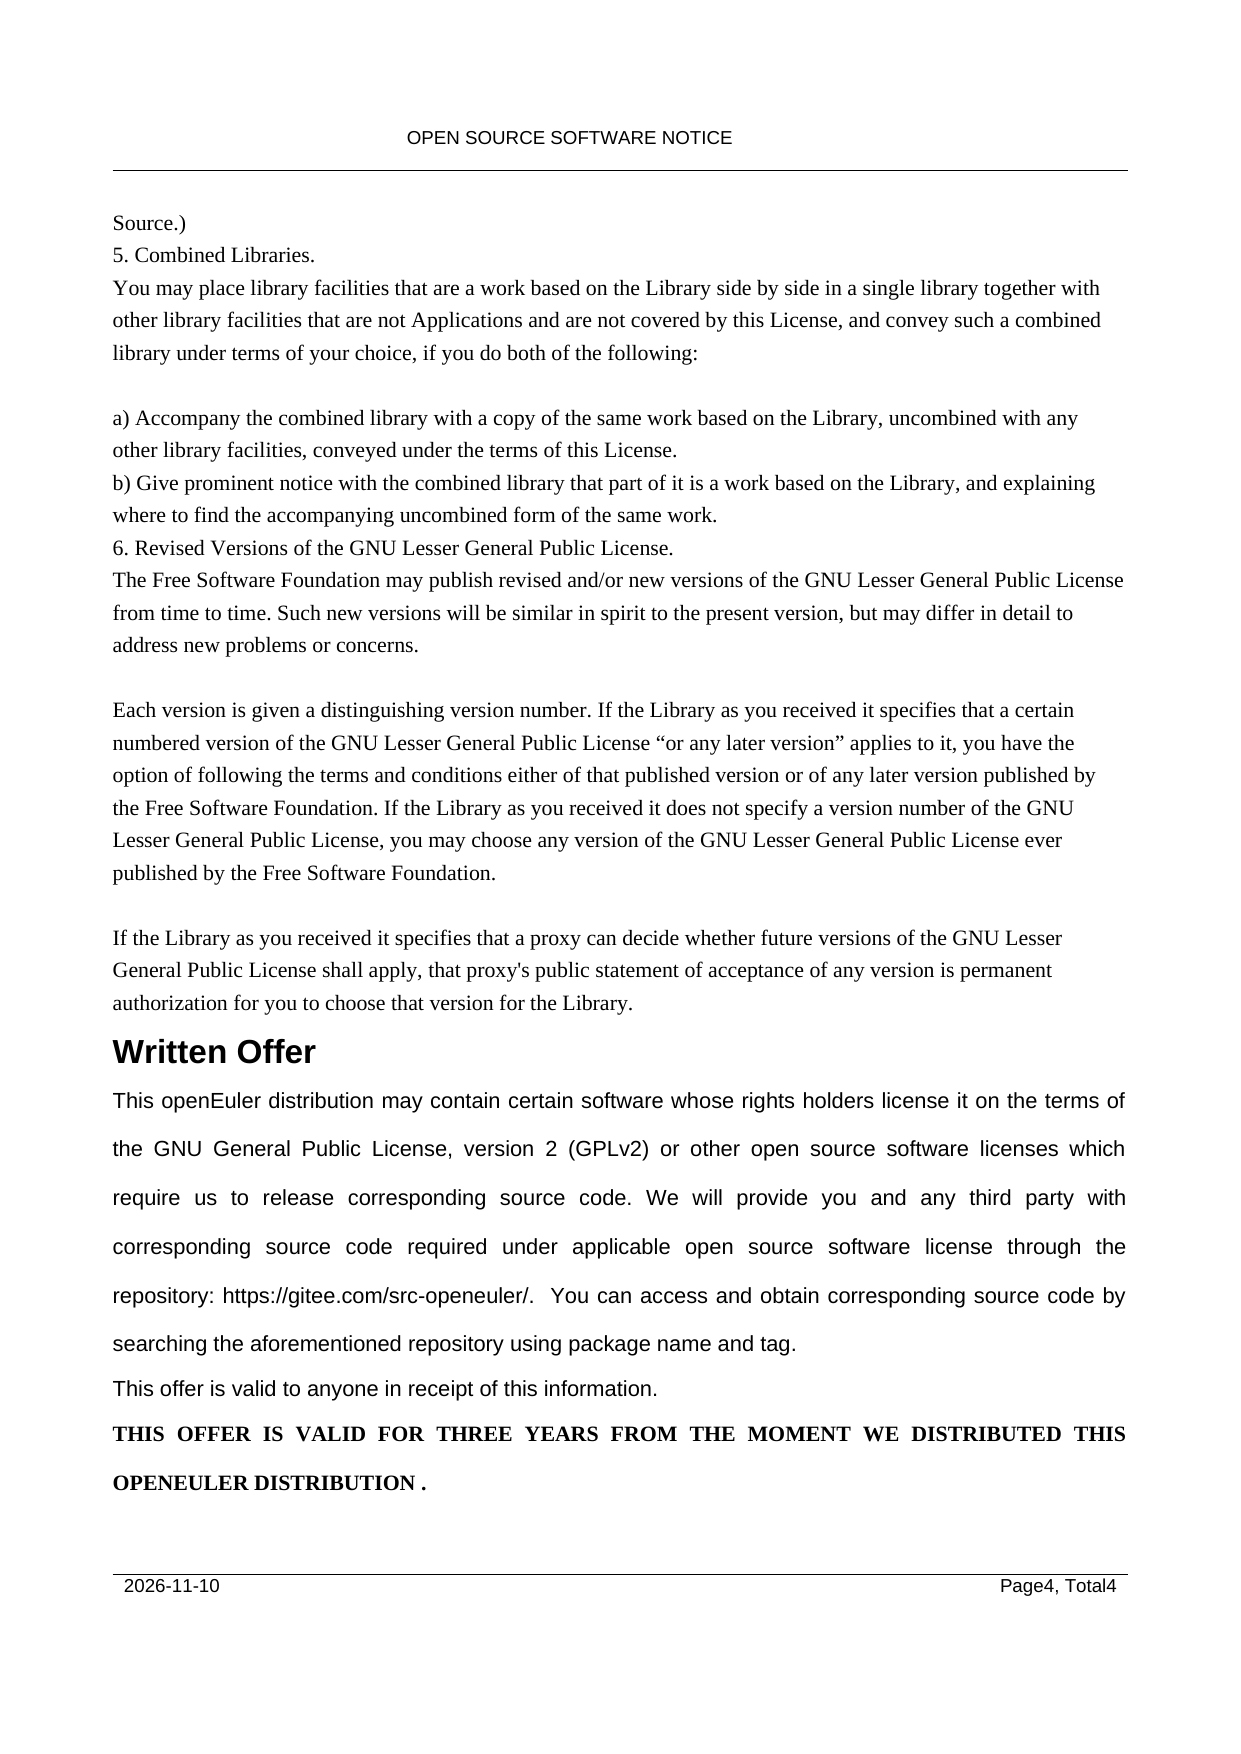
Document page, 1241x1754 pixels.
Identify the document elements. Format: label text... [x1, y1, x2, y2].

text THIS OFFER IS VALID FOR THREE YEARS FROM THE MOMENT WE DISTRIBUTED THIS OPENEULER DISTRIBUTION . [112, 1418, 1128, 1499]
text This offer is valid to anyone in receipt of this information. [112, 1373, 1128, 1405]
text This openEuler distribution may contain certain software whose rights holders license it on the terms of the GNU General Public License, version 2 (GPLv2) or other open source software licenses which require us to release corresponding source code. We will provide you and any third party with corresponding source code required under applicable open source software license through the repository: https://gitee.com/src-openeuler/. You can access and obtain corresponding source code by searching the aforementioned repository using package name and tag. [112, 1084, 1128, 1360]
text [112, 206, 1128, 1019]
text Written Offer [112, 1019, 1128, 1084]
